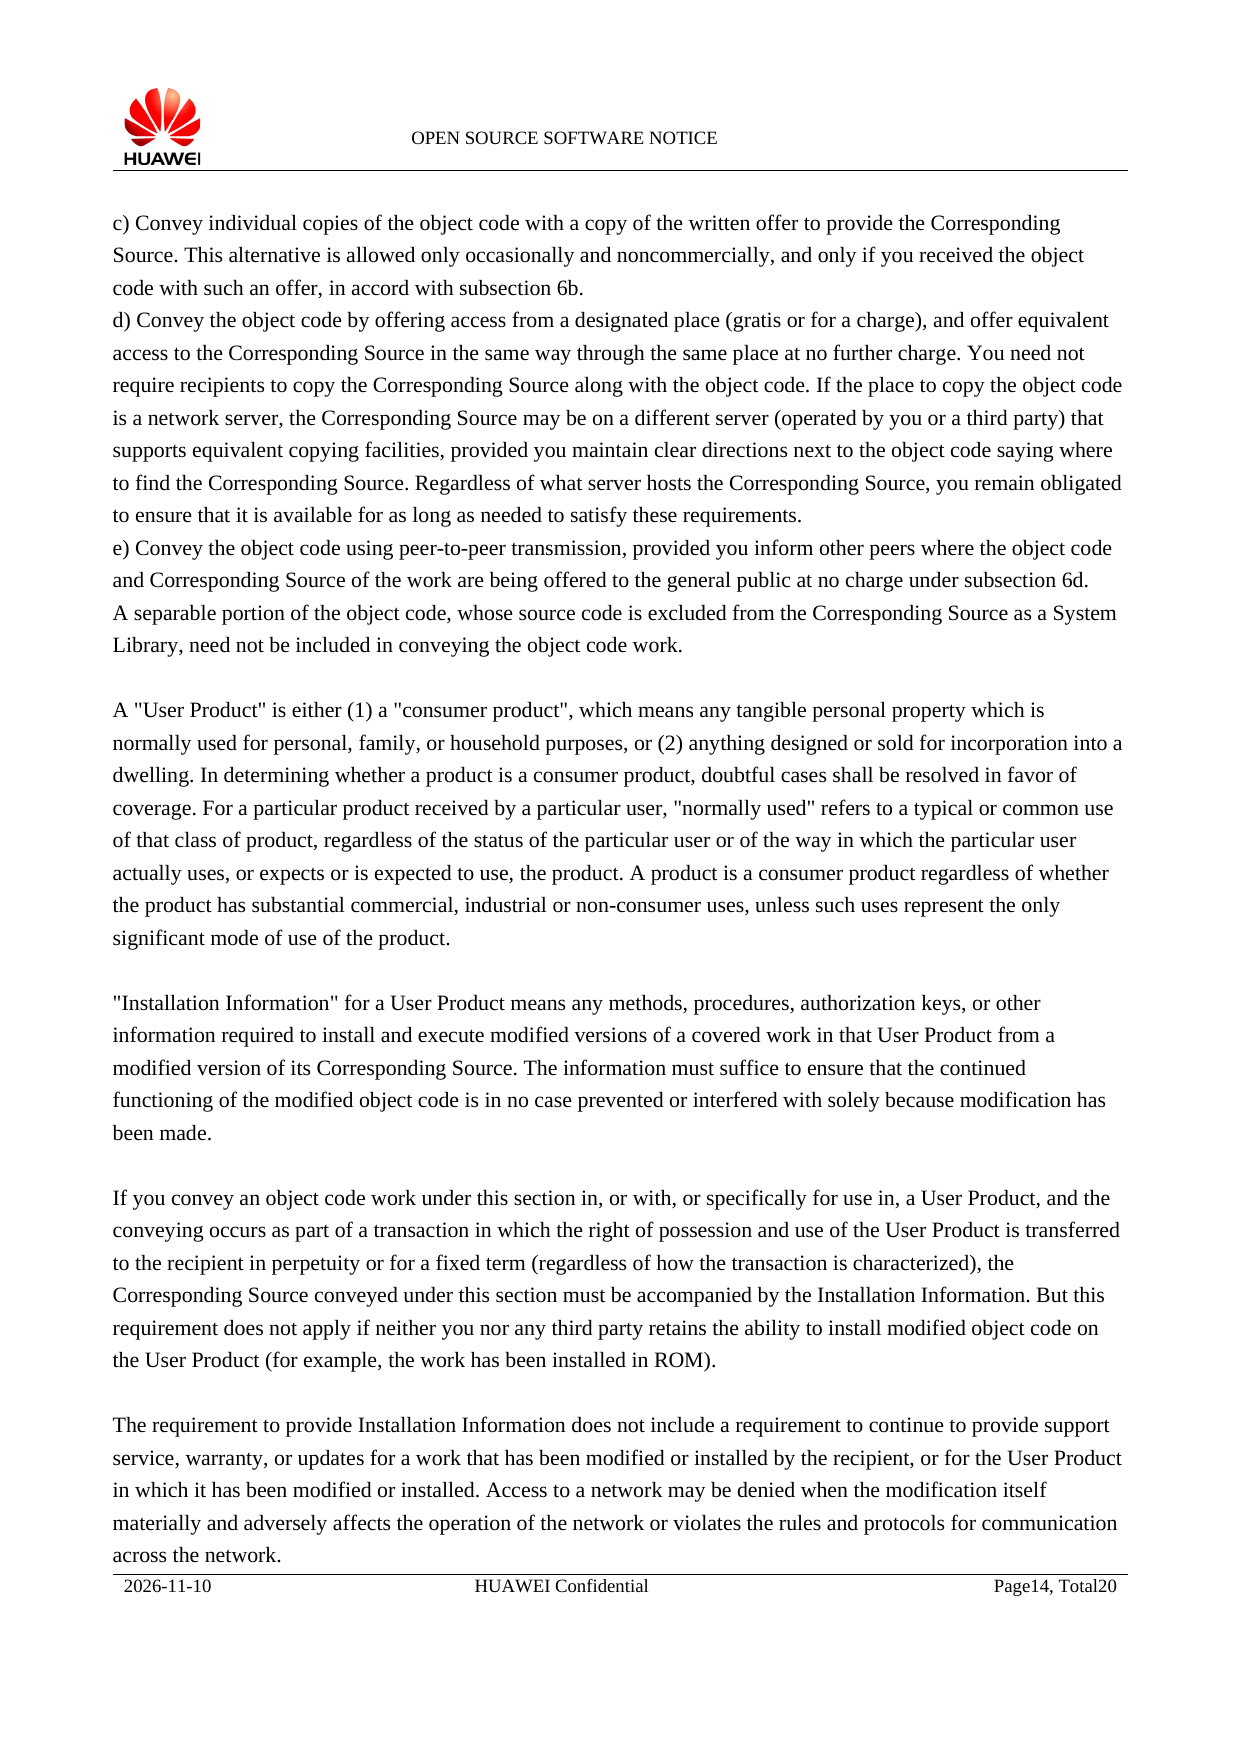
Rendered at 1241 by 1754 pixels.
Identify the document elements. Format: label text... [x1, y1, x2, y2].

text A "User Product" is either (1) a "consumer product", which means any tangible personal property which is normally used for personal, family, or household purposes, or (2) anything designed or sold for incorporation into a dwelling. In determining whether a product is a consumer product, doubtful cases shall be resolved in favor of coverage. For a particular product received by a particular user, "normally used" refers to a typical or common use of that class of product, regardless of the status of the particular user or of the way in which the particular user actually uses, or expects or is expected to use, the product. A product is a consumer product regardless of whether the product has substantial commercial, industrial or non-consumer uses, unless such uses represent the only significant mode of use of the product. [112, 694, 1128, 954]
text If you convey an object code work under this section in, or with, or specifically for use in, a User Product, and the conveying occurs as part of a transaction in which the right of possession and use of the User Product is transferred to the recipient in perpetuity or for a fixed term (regardless of how the transaction is characterized), the Corresponding Source conveyed under this section must be accompanied by the Installation Information. But this requirement does not apply if neither you nor any third party retains the ability to install modified object code on the User Product (for example, the work has been installed in ROM). [112, 1181, 1128, 1376]
text c) Convey individual copies of the object code with a copy of the written offer to provide the Corresponding Source. This alternative is allowed only occasionally and noncommercially, and only if you received the object code with such an offer, in accord with subsection 6b. [112, 206, 1128, 304]
text The requirement to provide Installation Information does not include a requirement to continue to provide support service, warranty, or updates for a work that has been modified or installed by the recipient, or for the User Product in which it has been modified or installed. Access to a network may be denied when the modification itself materially and adversely affects the operation of the network or violates the rules and protocols for communication across the network. [112, 1409, 1128, 1571]
text A separable portion of the object code, whose source code is excluded from the Corresponding Source as a System Library, need not be included in conveying the object code work. [112, 596, 1128, 661]
text d) Convey the object code by offering access from a designated place (gratis or for a charge), and offer equivalent access to the Corresponding Source in the same way through the same place at no further charge. You need not require recipients to copy the Corresponding Source along with the object code. If the place to copy the object code is a network server, the Corresponding Source may be on a different server (operated by you or a third party) that supports equivalent copying facilities, provided you maintain clear directions next to the object code saying where to find the Corresponding Source. Regardless of what server hosts the Corresponding Source, you remain obligated to ensure that it is available for as long as needed to satisfy these requirements. [112, 304, 1128, 531]
picture [124, 88, 201, 165]
text "Installation Information" for a User Product means any methods, procedures, authorization keys, or other information required to install and execute modified versions of a covered work in that User Product from a modified version of its Corresponding Source. The information must suffice to ensure that the continued functioning of the modified object code is in no case prevented or interfered with solely because modification has been made. [112, 986, 1128, 1149]
text e) Convey the object code using peer-to-peer transmission, provided you inform other peers where the object code and Corresponding Source of the work are being offered to the general public at no charge under subsection 6d. [112, 531, 1128, 596]
